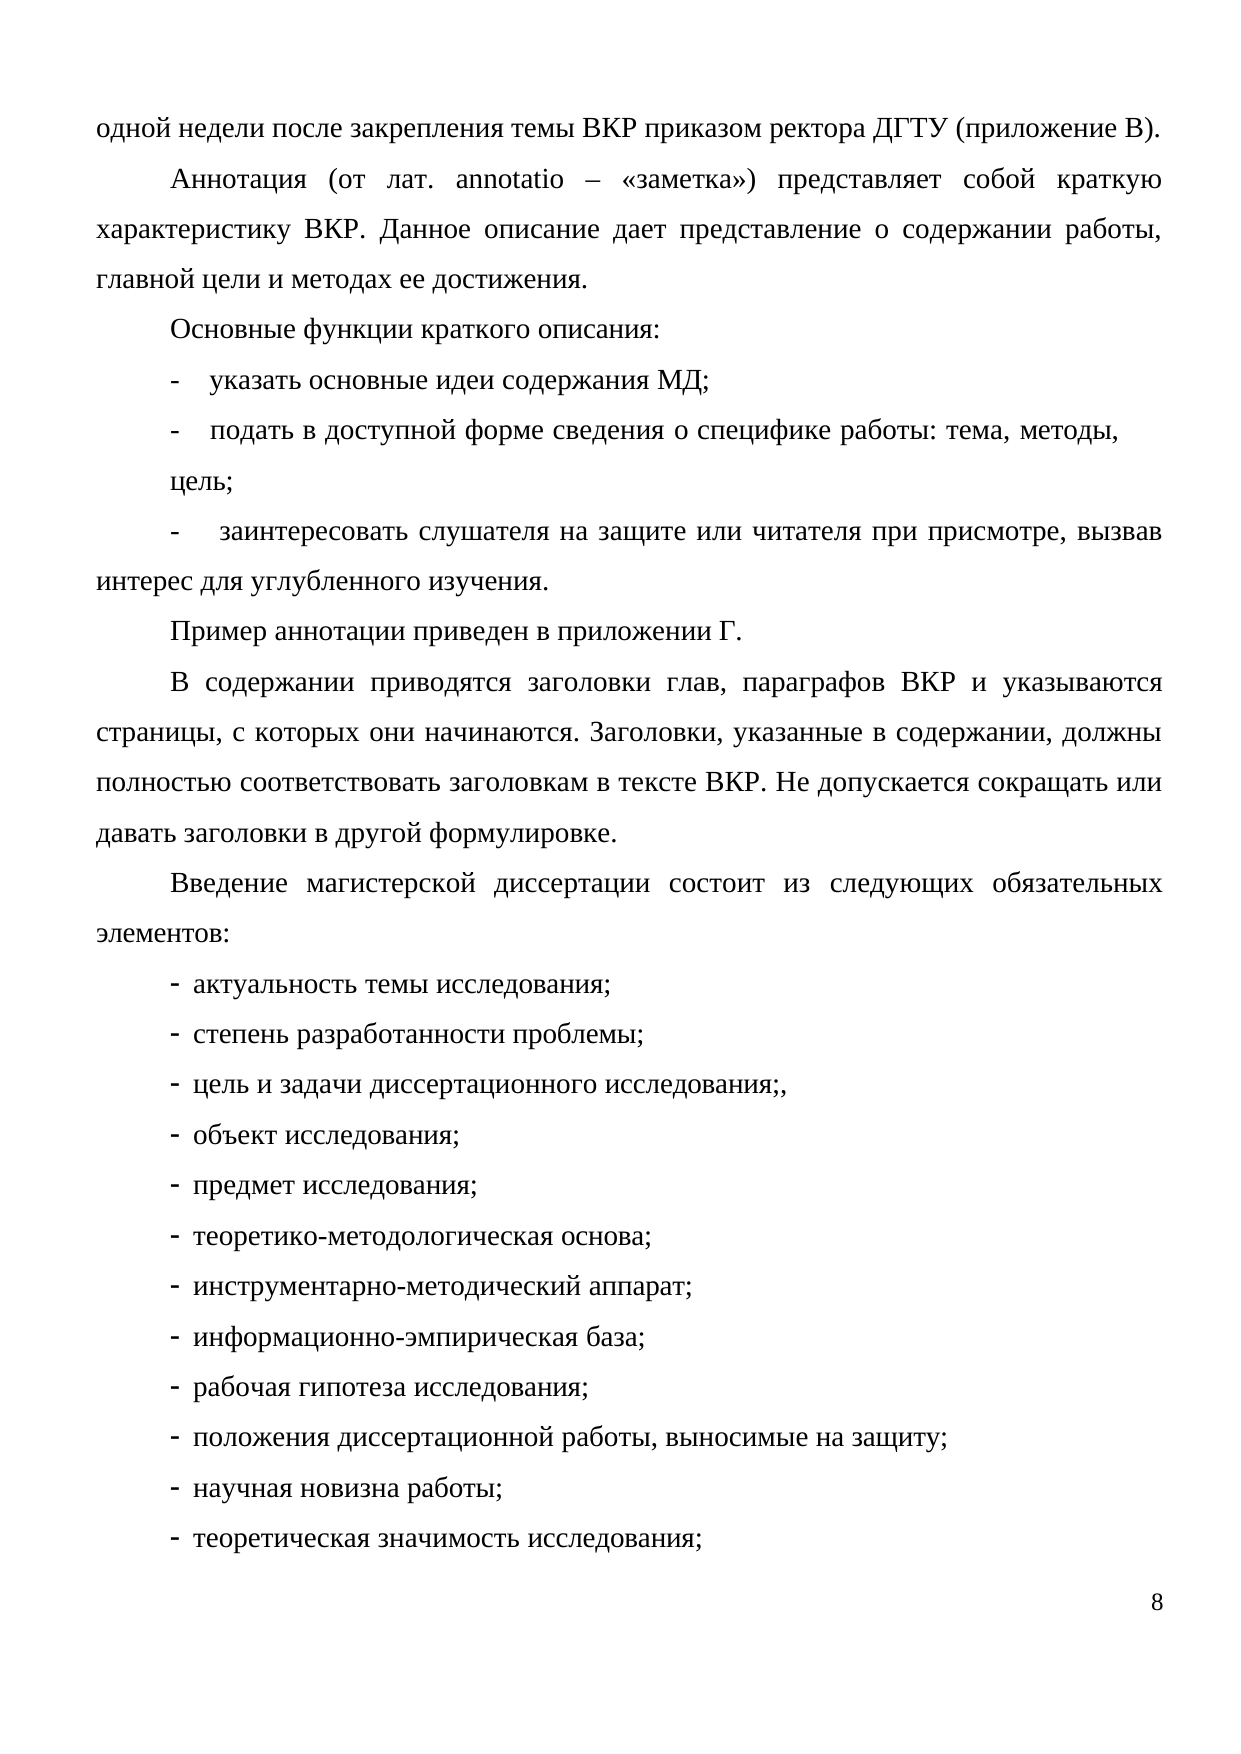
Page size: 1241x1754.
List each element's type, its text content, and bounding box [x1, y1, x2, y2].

list подать в доступной форме сведения о специфике работы: тема, методы, [96, 412, 1163, 446]
list научная новизна работы; [96, 1470, 1163, 1503]
list информационно-эмпирическая база; [96, 1319, 1163, 1352]
list предмет исследования; [96, 1167, 1163, 1201]
list степень разработанности проблемы; [96, 1016, 1163, 1050]
text Аннотация (от лат. annotatio – «заметка») представляет собой краткую характеристику ВКР. Данное описание дает представление о содержании работы, главной цели и методах ее достижения. [96, 161, 1163, 295]
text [96, 110, 1163, 144]
text Пример аннотации приведен в приложении Г. [96, 613, 1163, 647]
text В содержании приводятся заголовки глав, параграфов ВКР и указываются страницы, с которых они начинаются. Заголовки, указанные в содержании, должны полностью соответствовать заголовкам в тексте ВКР. Не допускается сокращать или давать заголовки в другой формулировке. [96, 664, 1163, 848]
list указать основные идеи содержания МД; [96, 362, 1163, 396]
list положения диссертационной работы, выносимые на защиту; [96, 1419, 1163, 1453]
text Основные функции краткого описания: [96, 312, 1163, 345]
list актуальность темы исследования; [96, 966, 1163, 999]
list заинтересовать слушателя на защите или читателя при присмотре, вызвав интерес для углубленного изучения. [96, 513, 1163, 597]
text Введение магистерской диссертации состоит из следующих обязательных элементов: [96, 865, 1163, 949]
list объект исследования; [96, 1117, 1163, 1151]
list инструментарно-методический аппарат; [96, 1268, 1163, 1302]
list цель и задачи диссертационного исследования;, [96, 1067, 1163, 1100]
list теоретическая значимость исследования; [96, 1520, 1163, 1554]
list теоретико-методологическая основа; [96, 1218, 1163, 1251]
list рабочая гипотеза исследования; [96, 1369, 1163, 1403]
text цель; [96, 463, 1163, 496]
